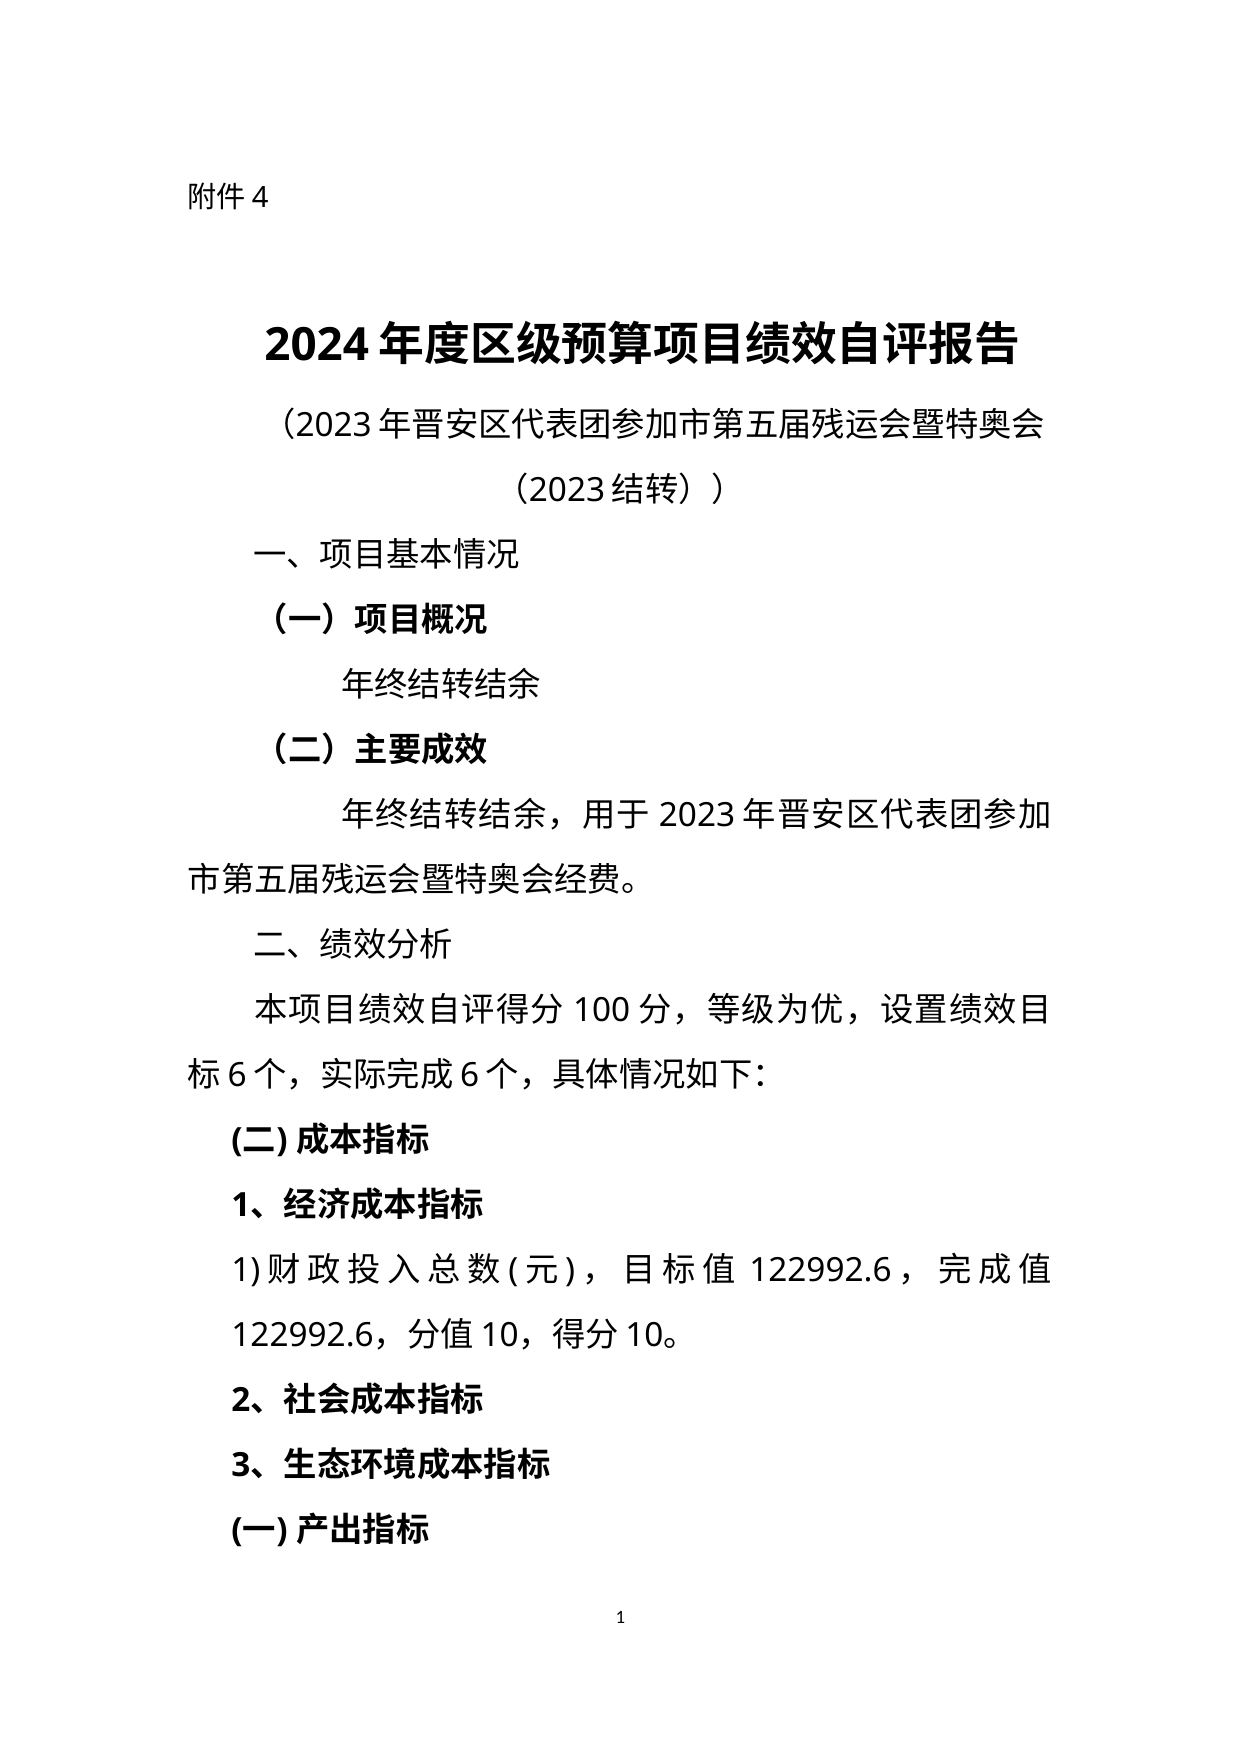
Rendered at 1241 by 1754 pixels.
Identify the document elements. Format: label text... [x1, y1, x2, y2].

text 本项目绩效自评得分100分，等级为优，设置绩效目标6个，实际完成6个，具体情况如下： [187, 974, 1053, 1104]
text 3、生态环境成本指标 [231, 1429, 1053, 1494]
text 附件4 [187, 162, 1053, 227]
text （二）主要成效 [187, 714, 1053, 779]
text 二、绩效分析 [187, 909, 1053, 974]
text 一、项目基本情况 [187, 519, 1053, 584]
text 1)财政投入总数(元)，目标值122992.6，完成值122992.6，分值10，得分10。 [231, 1234, 1053, 1364]
text 年终结转结余 [187, 649, 1053, 714]
text 年终结转结余，用于2023年晋安区代表团参加市第五届残运会暨特奥会经费。 [187, 779, 1053, 909]
text (二) 成本指标 [231, 1104, 1053, 1169]
text （2023年晋安区代表团参加市第五届残运会暨特奥会（2023结转）） [187, 389, 1053, 519]
text 2024年度区级预算项目绩效自评报告 [187, 292, 1053, 389]
text 1、经济成本指标 [231, 1169, 1053, 1234]
text （一）项目概况 [187, 584, 1053, 649]
text 2、社会成本指标 [231, 1364, 1053, 1429]
text (一) 产出指标 [231, 1494, 1053, 1559]
